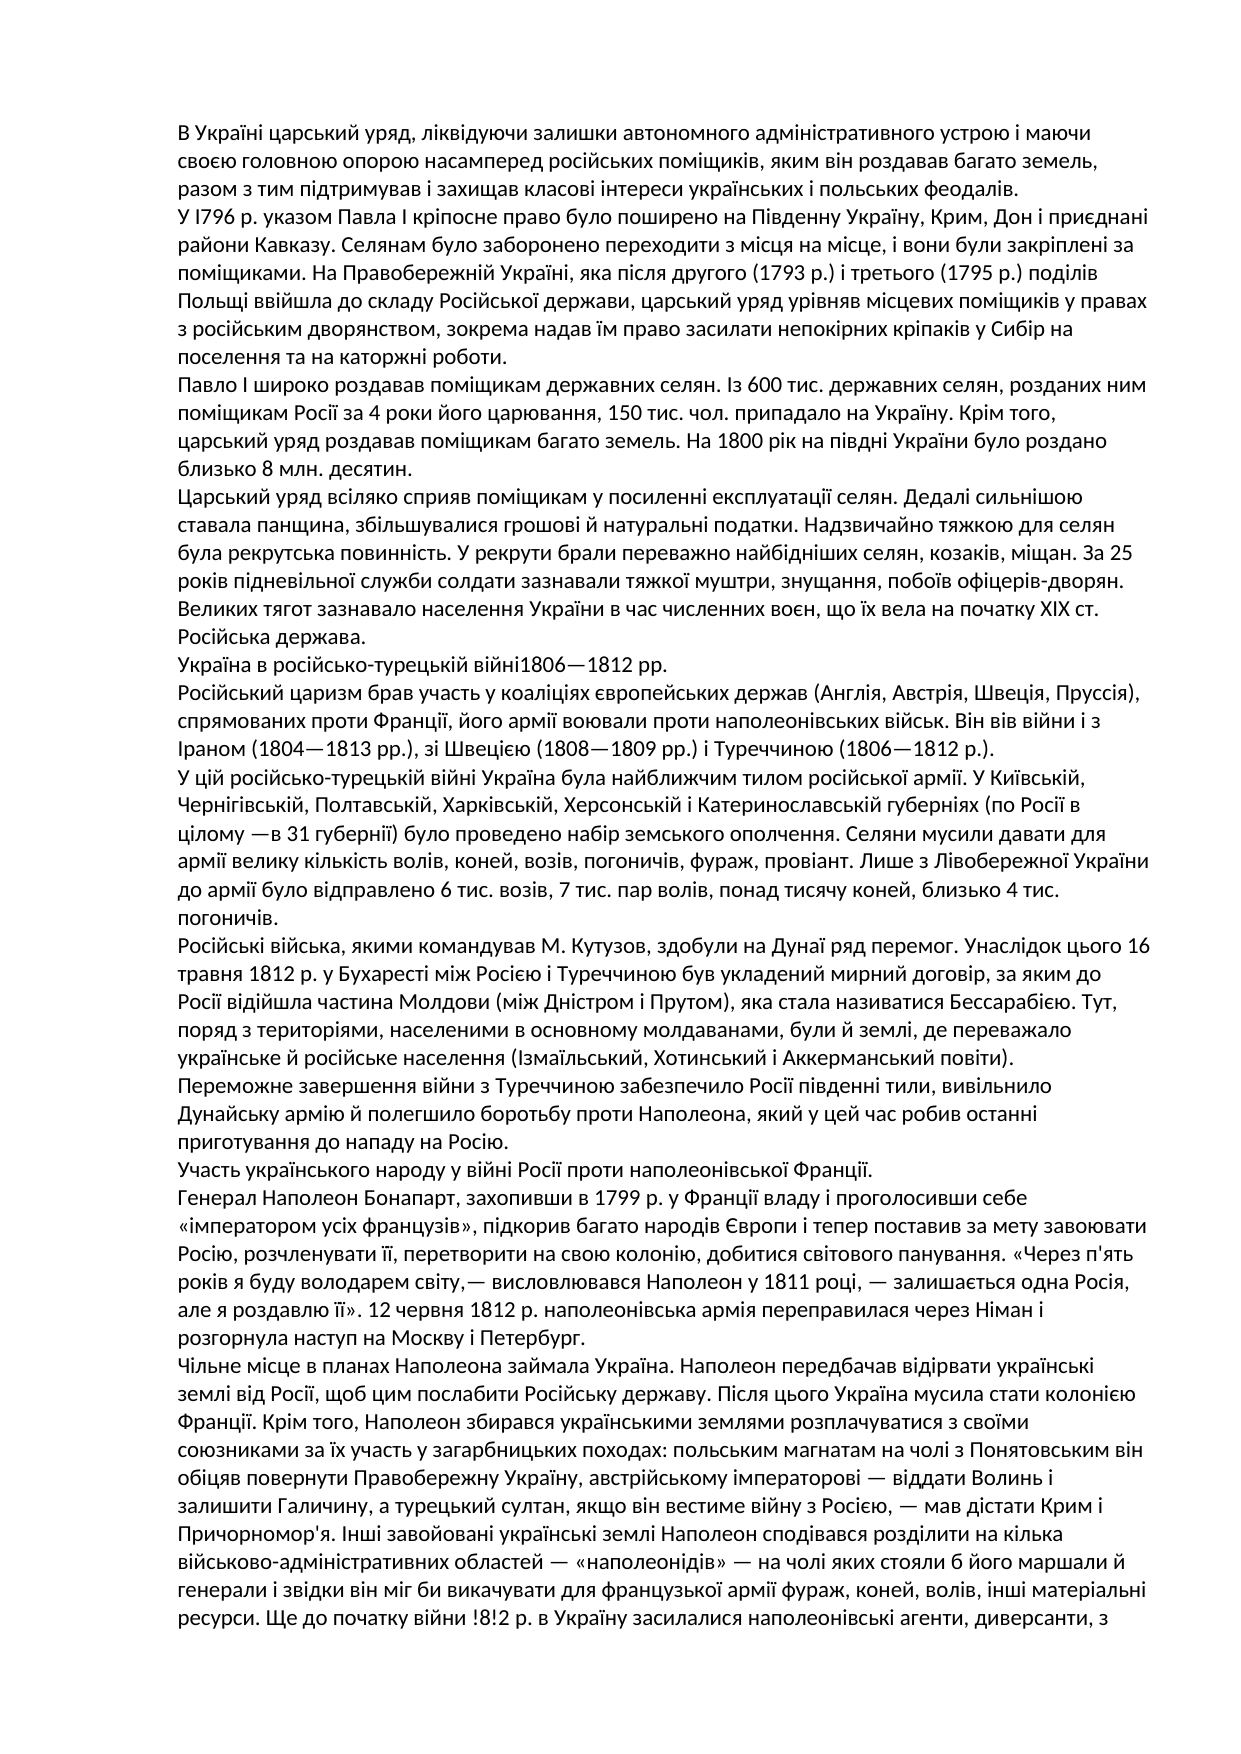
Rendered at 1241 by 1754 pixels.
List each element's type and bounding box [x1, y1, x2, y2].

text [177, 118, 1152, 1631]
